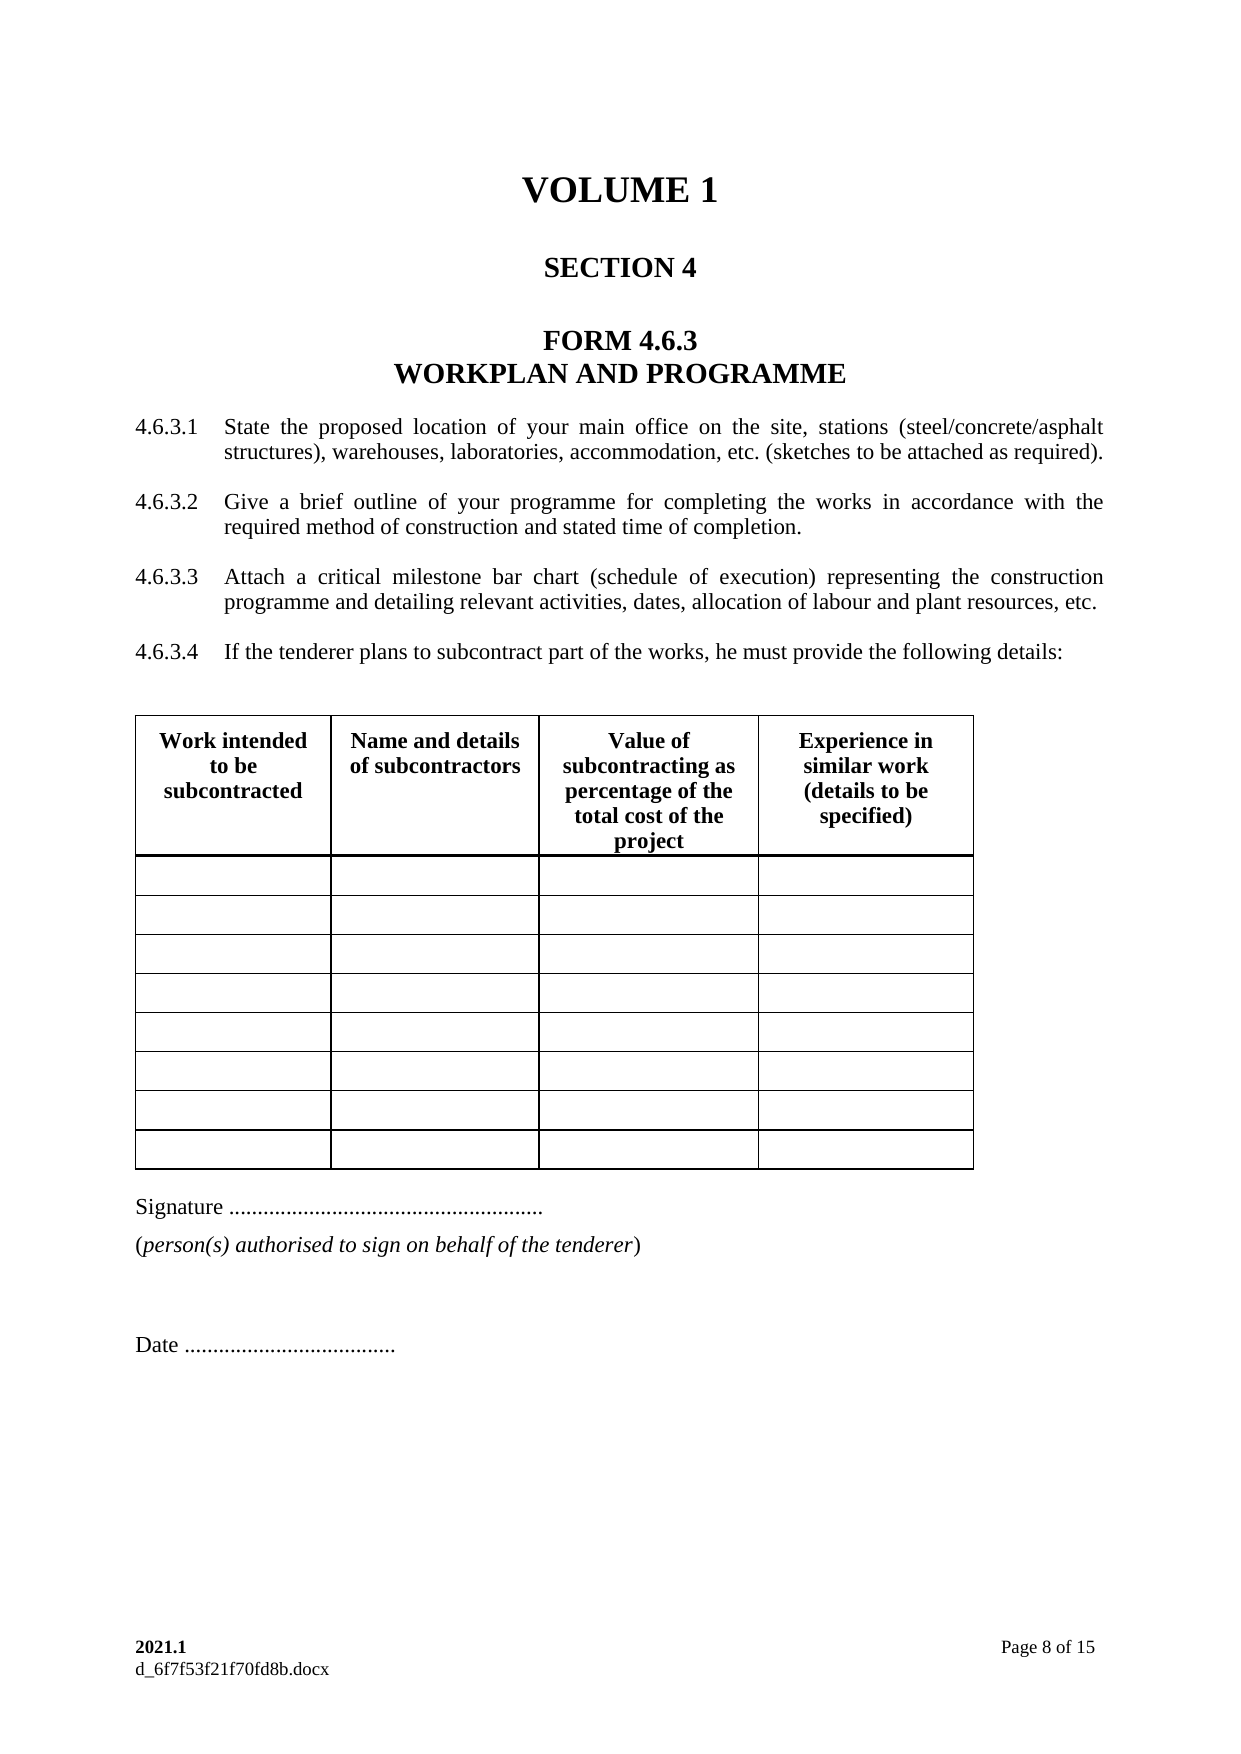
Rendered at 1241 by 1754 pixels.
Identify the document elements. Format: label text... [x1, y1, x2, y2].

text 4.6.3.1 State the proposed location of your main office on the site, stations (steel/concrete/asphalt structures), warehouses, laboratories, accommodation, etc. (sketches to be attached as required). [135, 415, 1105, 465]
text 4.6.3.4 If the tenderer plans to subcontract part of the works, he must provide the following details: [135, 640, 1105, 665]
text Signature ....................................................... [135, 1194, 1105, 1219]
table_header Work intended to be subcontracted [136, 716, 330, 854]
table_cell [332, 1091, 538, 1129]
table_cell [759, 1013, 973, 1051]
table_cell [540, 1131, 758, 1168]
text VOLUME 1 [135, 173, 1105, 210]
table_cell [540, 1052, 758, 1090]
table_cell [332, 896, 538, 933]
table_cell [332, 1052, 538, 1090]
table_cell [136, 1013, 330, 1051]
table_cell [759, 1091, 973, 1129]
table_cell [759, 974, 973, 1012]
text (person(s) authorised to sign on behalf of the tenderer) [135, 1232, 1105, 1257]
table_cell [332, 1013, 538, 1051]
text SECTION 4 [135, 248, 1105, 285]
table_cell [136, 935, 330, 973]
table_cell [332, 974, 538, 1012]
table_header Name and details of subcontractors [332, 716, 538, 854]
table_cell [136, 1131, 330, 1168]
table_cell [136, 974, 330, 1012]
table_cell [136, 896, 330, 933]
table_cell [759, 935, 973, 973]
subtitle FORM 4.6.3 [135, 323, 1105, 356]
table_cell [540, 935, 758, 973]
table_cell [136, 1091, 330, 1129]
text 4.6.3.2 Give a brief outline of your programme for completing the works in accordance with the required method of construction and stated time of completion. [135, 490, 1105, 540]
table_cell [759, 1052, 973, 1090]
table_cell [540, 1091, 758, 1129]
table_cell [540, 1013, 758, 1051]
table_cell [759, 1131, 973, 1168]
table_header Value of subcontracting as percentage of the total cost of the project [540, 716, 758, 854]
table_cell [136, 857, 330, 894]
table_cell [540, 857, 758, 894]
table_cell [540, 896, 758, 933]
table_cell [332, 935, 538, 973]
table_cell [759, 896, 973, 933]
table_cell [540, 974, 758, 1012]
table_cell [136, 1052, 330, 1090]
table_cell [759, 857, 973, 894]
table_cell [332, 1131, 538, 1168]
subtitle WORKPLAN AND PROGRAMME [135, 356, 1105, 390]
table_header Experience in similar work (details to be specified) [759, 716, 973, 854]
text Date ..................................... [135, 1332, 1105, 1357]
table_cell [332, 857, 538, 894]
text 4.6.3.3 Attach a critical milestone bar chart (schedule of execution) representing the construction programme and detailing relevant activities, dates, allocation of labour and plant resources, etc. [135, 565, 1105, 615]
